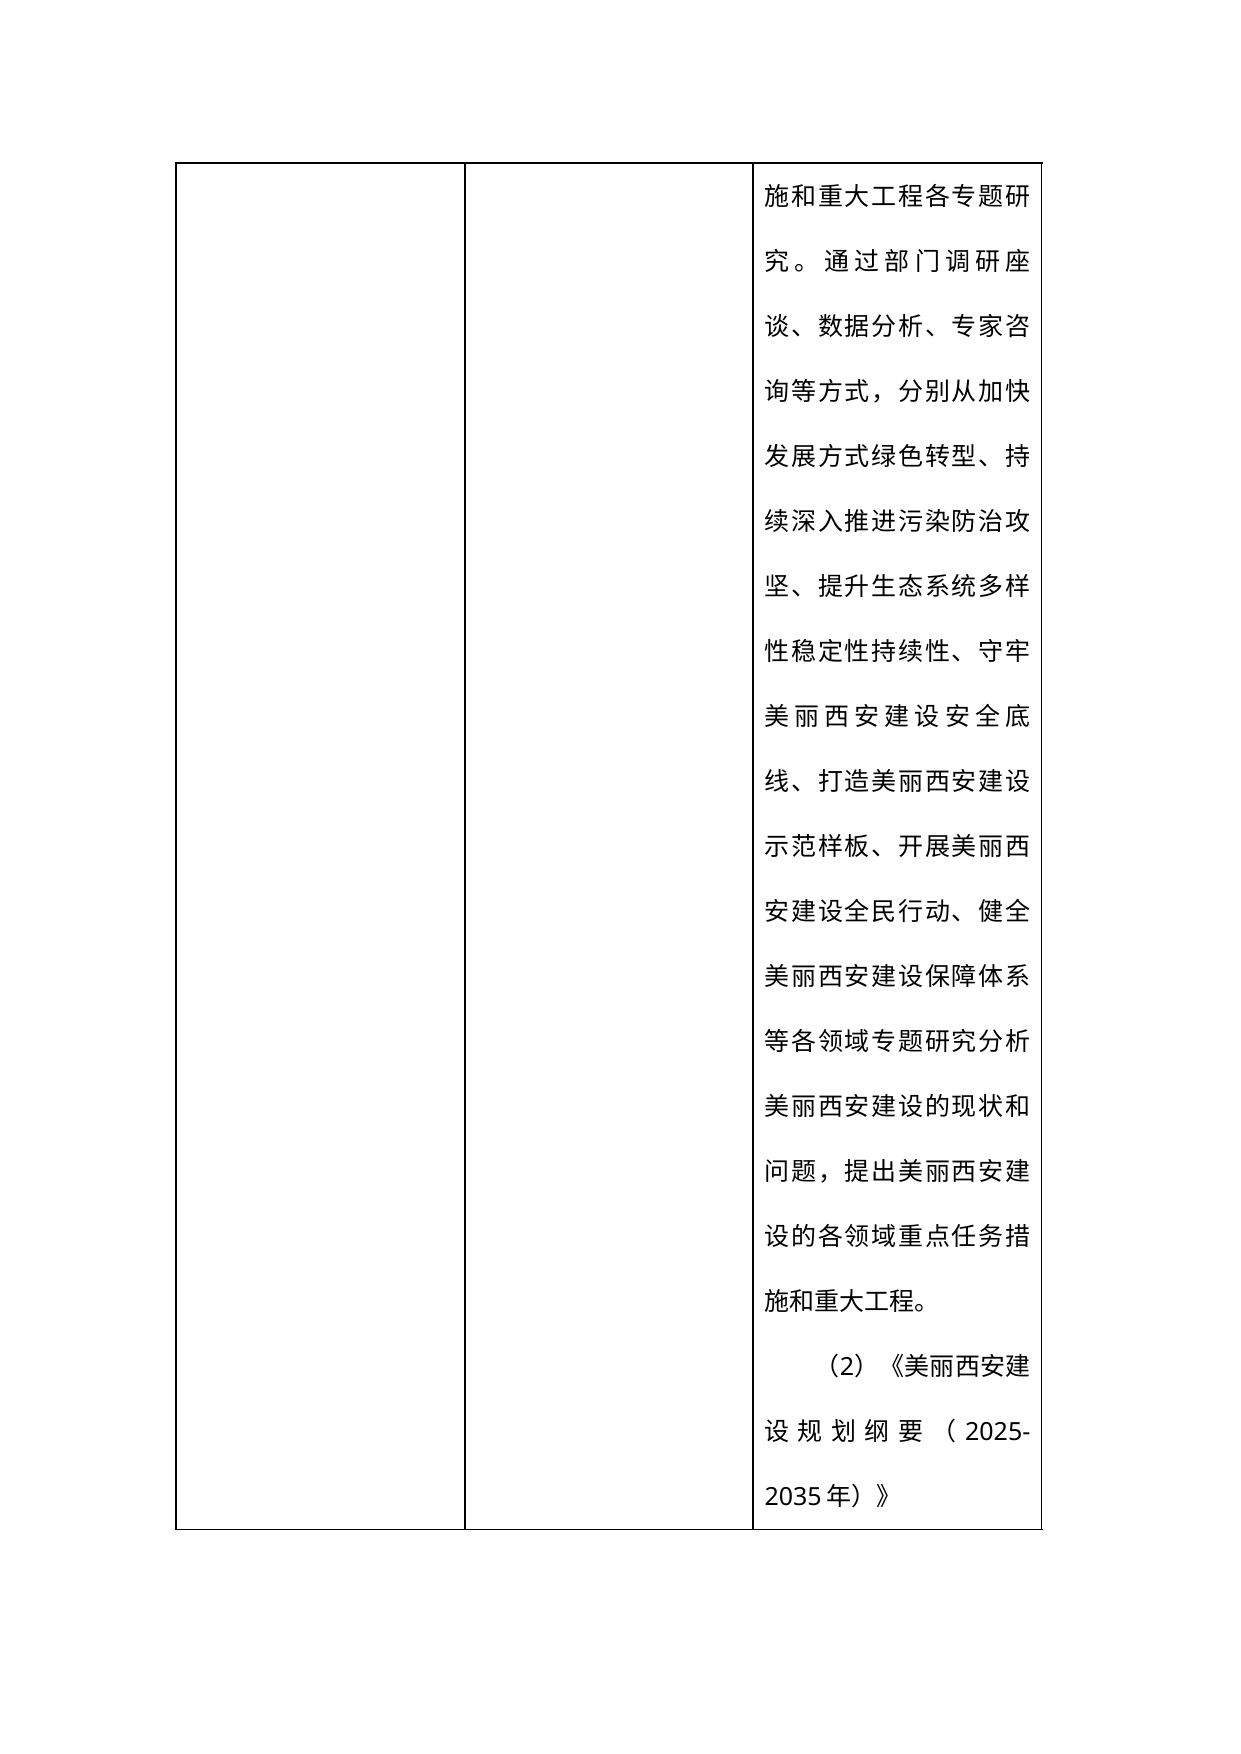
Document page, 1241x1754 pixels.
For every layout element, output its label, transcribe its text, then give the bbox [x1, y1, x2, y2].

table_cell 1 [177, 164, 464, 1528]
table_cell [754, 164, 1041, 1528]
table_cell [466, 164, 752, 1528]
